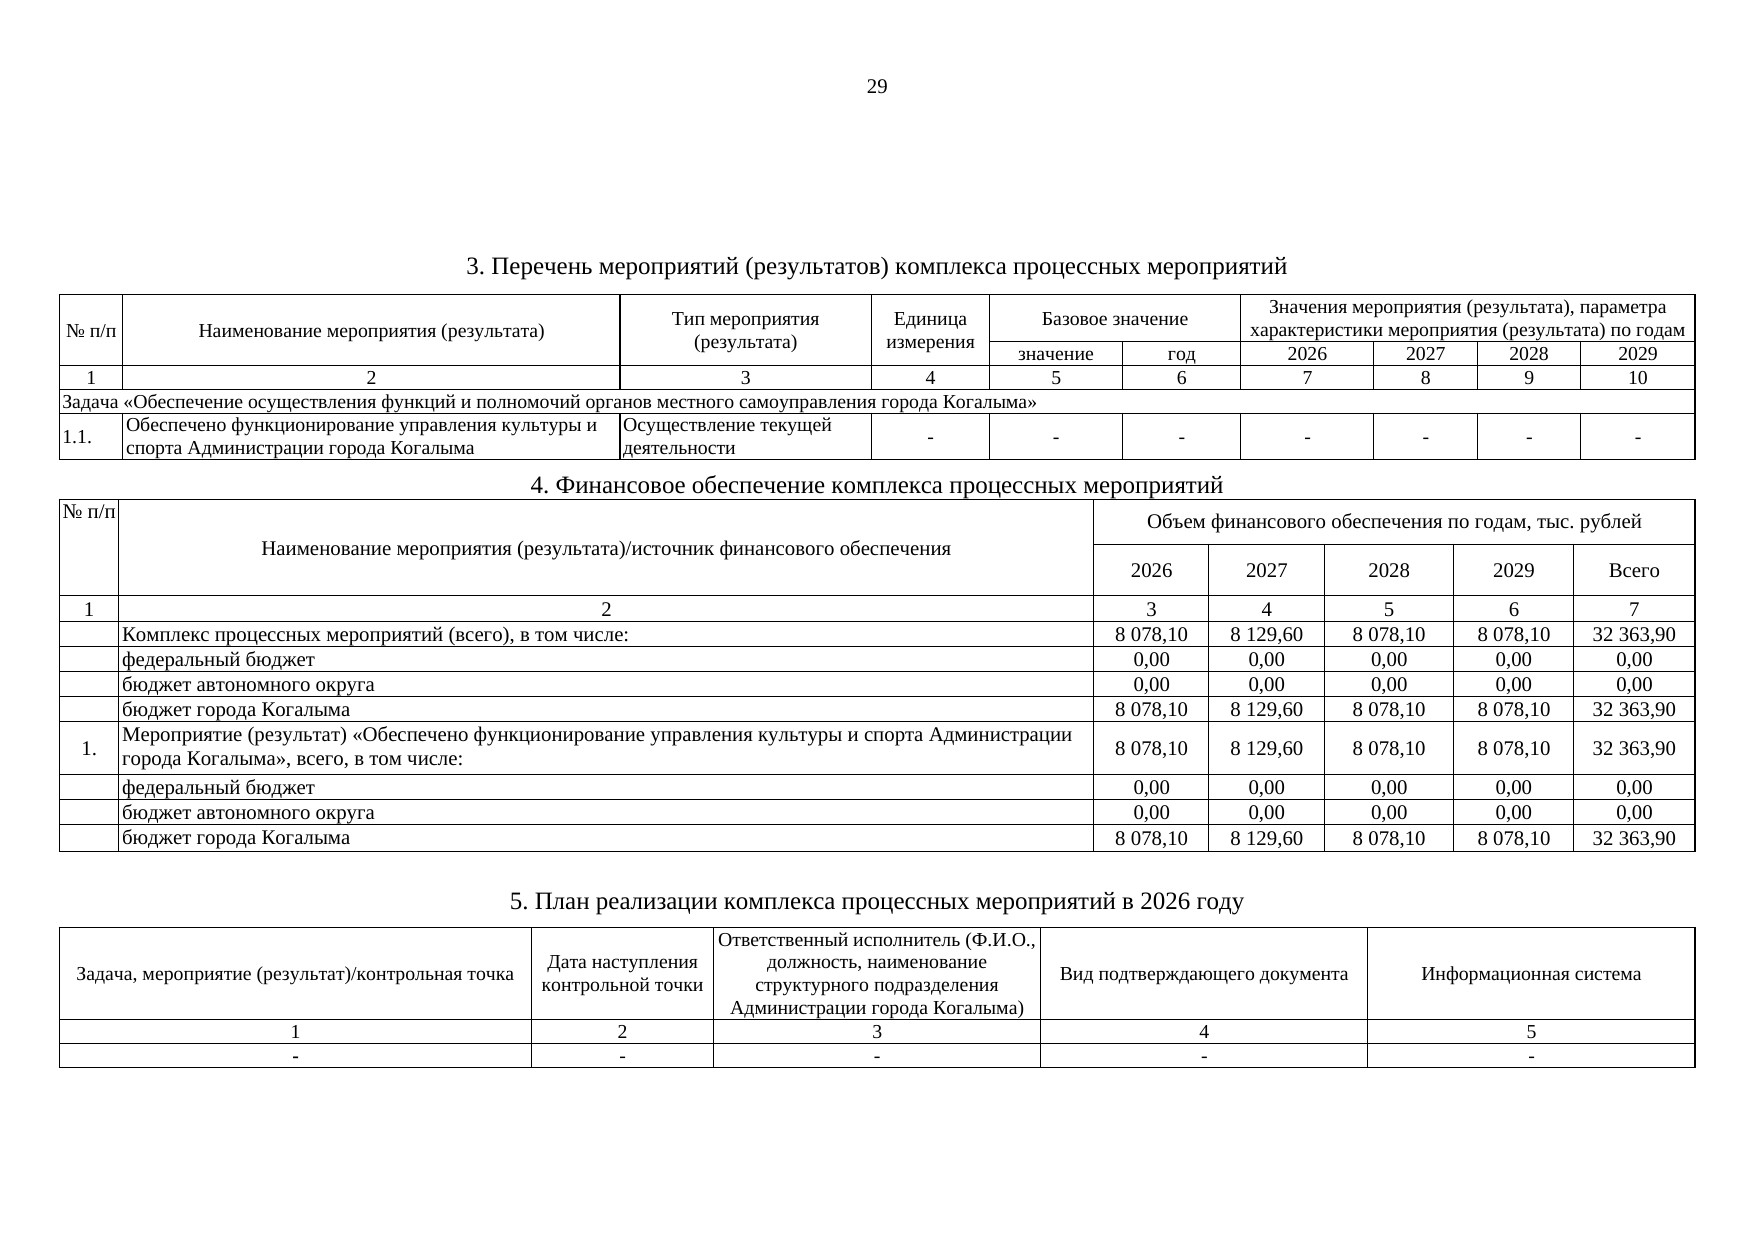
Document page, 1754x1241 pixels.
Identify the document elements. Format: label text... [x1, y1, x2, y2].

table_cell 2027 [1374, 342, 1477, 365]
table_cell 8 078,10 [1094, 622, 1208, 646]
table_cell бюджет автономного округа [119, 672, 1093, 696]
table_cell 0,00 [1325, 800, 1453, 824]
table_cell 0,00 [1574, 775, 1694, 799]
table_cell Задача «Обеспечение осуществления функций и полномочий органов местного самоуправления города Когалыма» [60, 390, 1694, 412]
table_cell [60, 775, 118, 799]
table_cell 10 [1581, 366, 1694, 388]
table_cell 8 078,10 [1325, 722, 1453, 774]
table_cell - [1241, 414, 1373, 459]
table_header Объем финансового обеспечения по годам, тыс. рублей [1094, 500, 1694, 543]
table_cell 8 078,10 [1325, 825, 1453, 851]
table_cell 6 [1454, 596, 1573, 621]
table_cell - [1368, 1044, 1694, 1067]
table_cell - [1374, 414, 1477, 459]
table_cell 8 078,10 [1454, 697, 1573, 721]
table_cell 1 [60, 366, 122, 388]
table_cell 0,00 [1454, 775, 1573, 799]
table_cell 2 [119, 596, 1093, 621]
table_cell 0,00 [1094, 672, 1208, 696]
table_cell 8 078,10 [1454, 622, 1573, 646]
table_cell 3 [621, 366, 871, 388]
table_cell 32 363,90 [1574, 825, 1694, 851]
table_header Наименование мероприятия (результата)/источник финансового обеспечения [119, 500, 1093, 595]
table_cell - [60, 1044, 531, 1067]
table_cell 2029 [1581, 342, 1694, 365]
table_cell 8 129,60 [1209, 622, 1324, 646]
table_header Информационная система [1368, 928, 1694, 1019]
table_cell 3 [1094, 596, 1208, 621]
table_cell - [1581, 414, 1694, 459]
table_cell 2 [532, 1020, 713, 1043]
table_cell 5 [1325, 596, 1453, 621]
table_cell [60, 672, 118, 696]
table_cell 0,00 [1574, 800, 1694, 824]
table_cell 0,00 [1094, 775, 1208, 799]
table_cell Обеспечено функционирование управления культуры и спорта Администрации города Когалыма [123, 414, 619, 459]
table_cell 2028 [1478, 342, 1580, 365]
table_header № п/п [60, 295, 122, 365]
table_cell 2 [123, 366, 619, 388]
table_cell 32 363,90 [1574, 697, 1694, 721]
table_cell бюджет города Когалыма [119, 825, 1093, 851]
table_cell Осуществление текущей деятельности [621, 414, 871, 459]
table_cell 0,00 [1574, 672, 1694, 696]
table_header Базовое значение [990, 295, 1240, 341]
table_cell - [872, 414, 989, 459]
table_header Значения мероприятия (результата), параметра характеристики мероприятия (результата) по годам [1241, 295, 1694, 341]
table_cell 8 [1374, 366, 1477, 388]
table_cell 0,00 [1325, 672, 1453, 696]
table_cell федеральный бюджет [119, 647, 1093, 671]
table_header № п/п [60, 500, 118, 595]
table_cell 32 363,90 [1574, 722, 1694, 774]
table_cell 0,00 [1454, 647, 1573, 671]
table_cell 8 078,10 [1094, 825, 1208, 851]
table_cell 32 363,90 [1574, 622, 1694, 646]
table_cell 2028 [1325, 545, 1453, 595]
table_cell 2027 [1209, 545, 1324, 595]
table_cell 8 078,10 [1454, 825, 1573, 851]
table_cell 2029 [1454, 545, 1573, 595]
table_cell 8 078,10 [1454, 722, 1573, 774]
table_cell 0,00 [1209, 775, 1324, 799]
table_cell год [1123, 342, 1240, 365]
table_cell - [1478, 414, 1580, 459]
table_cell 5 [1368, 1020, 1694, 1043]
table_cell 0,00 [1209, 672, 1324, 696]
table_cell - [1123, 414, 1240, 459]
table_cell 2026 [1241, 342, 1373, 365]
table_cell - [714, 1044, 1040, 1067]
table_cell - [1041, 1044, 1367, 1067]
table_cell 5 [990, 366, 1122, 388]
table_cell 0,00 [1325, 647, 1453, 671]
table_cell Всего [1574, 545, 1694, 595]
table_cell 8 078,10 [1325, 622, 1453, 646]
table_cell 4 [1041, 1020, 1367, 1043]
table_cell 0,00 [1454, 672, 1573, 696]
table_header Наименование мероприятия (результата) [123, 295, 619, 365]
table_cell 9 [1478, 366, 1580, 388]
table_cell 8 078,10 [1094, 697, 1208, 721]
table_cell бюджет города Когалыма [119, 697, 1093, 721]
table_cell 0,00 [1209, 647, 1324, 671]
table_cell 4 [872, 366, 989, 388]
table_cell 0,00 [1209, 800, 1324, 824]
table_cell 2026 [1094, 545, 1208, 595]
table_header Вид подтверждающего документа [1041, 928, 1367, 1019]
table_cell 8 129,60 [1209, 697, 1324, 721]
table_cell Комплекс процессных мероприятий (всего), в том числе: [119, 622, 1093, 646]
table_cell [60, 622, 118, 646]
table_cell 0,00 [1094, 647, 1208, 671]
table_cell 1 [60, 1020, 531, 1043]
table_header Ответственный исполнитель (Ф.И.О., должность, наименование структурного подразделения Администрации города Когалыма) [714, 928, 1040, 1019]
table_cell бюджет автономного округа [119, 800, 1093, 824]
table_cell 8 129,60 [1209, 825, 1324, 851]
table_cell [60, 825, 118, 851]
table_cell 1 [60, 596, 118, 621]
table_header Дата наступления контрольной точки [532, 928, 713, 1019]
table_cell 0,00 [1325, 775, 1453, 799]
table_cell 0,00 [1454, 800, 1573, 824]
table_cell [60, 697, 118, 721]
table_cell 1. [60, 722, 118, 774]
table_cell 6 [1123, 366, 1240, 388]
text 4. Финансовое обеспечение комплекса процессных мероприятий [59, 470, 1695, 498]
table_cell 3 [714, 1020, 1040, 1043]
table_cell 7 [1574, 596, 1694, 621]
table_cell 8 129,60 [1209, 722, 1324, 774]
table_cell [60, 647, 118, 671]
table_cell 8 078,10 [1325, 697, 1453, 721]
text 3. Перечень мероприятий (результатов) комплекса процессных мероприятий [59, 251, 1695, 280]
table_header Тип мероприятия (результата) [621, 295, 871, 365]
table_cell - [532, 1044, 713, 1067]
table_cell 0,00 [1094, 800, 1208, 824]
table_header Единица измерения [872, 295, 989, 365]
table_cell [60, 800, 118, 824]
table_cell Мероприятие (результат) «Обеспечено функционирование управления культуры и спорта Администрации города Когалыма», всего, в том числе: [119, 722, 1093, 774]
table_cell значение [990, 342, 1122, 365]
table_cell федеральный бюджет [119, 775, 1093, 799]
table_cell - [990, 414, 1122, 459]
table_cell 0,00 [1574, 647, 1694, 671]
table_cell 1.1. [60, 414, 122, 459]
table_cell 4 [1209, 596, 1324, 621]
text 5. План реализации комплекса процессных мероприятий в 2026 году [59, 886, 1695, 914]
table_cell 8 078,10 [1094, 722, 1208, 774]
table_cell 7 [1241, 366, 1373, 388]
table_header Задача, мероприятие (результат)/контрольная точка [60, 928, 531, 1019]
